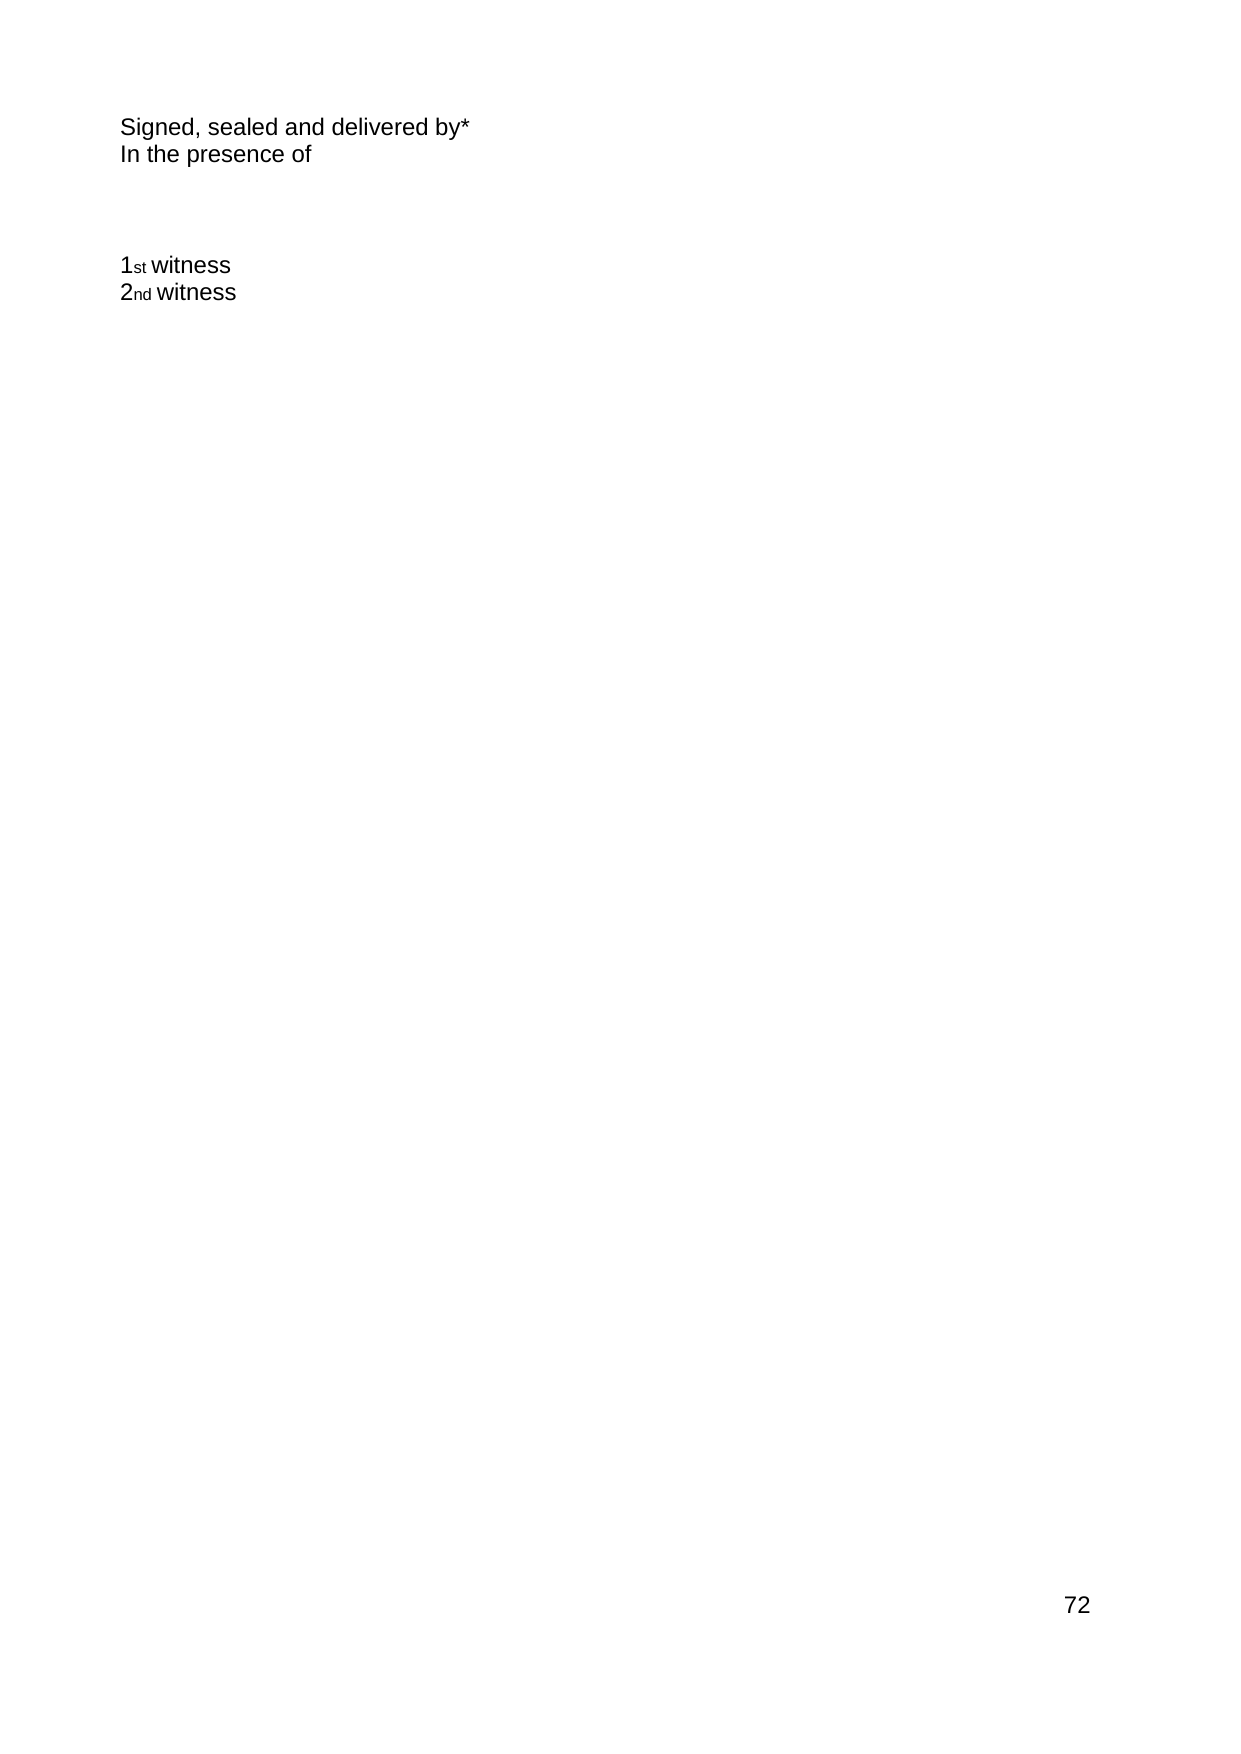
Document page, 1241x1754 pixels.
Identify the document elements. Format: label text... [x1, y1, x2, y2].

text 1st witness [120, 251, 1090, 278]
text 2nd witness [120, 278, 1090, 306]
text Signed, sealed and delivered by* [120, 112, 1090, 140]
text 72 [120, 1591, 1090, 1618]
text In the presence of [120, 140, 1090, 168]
